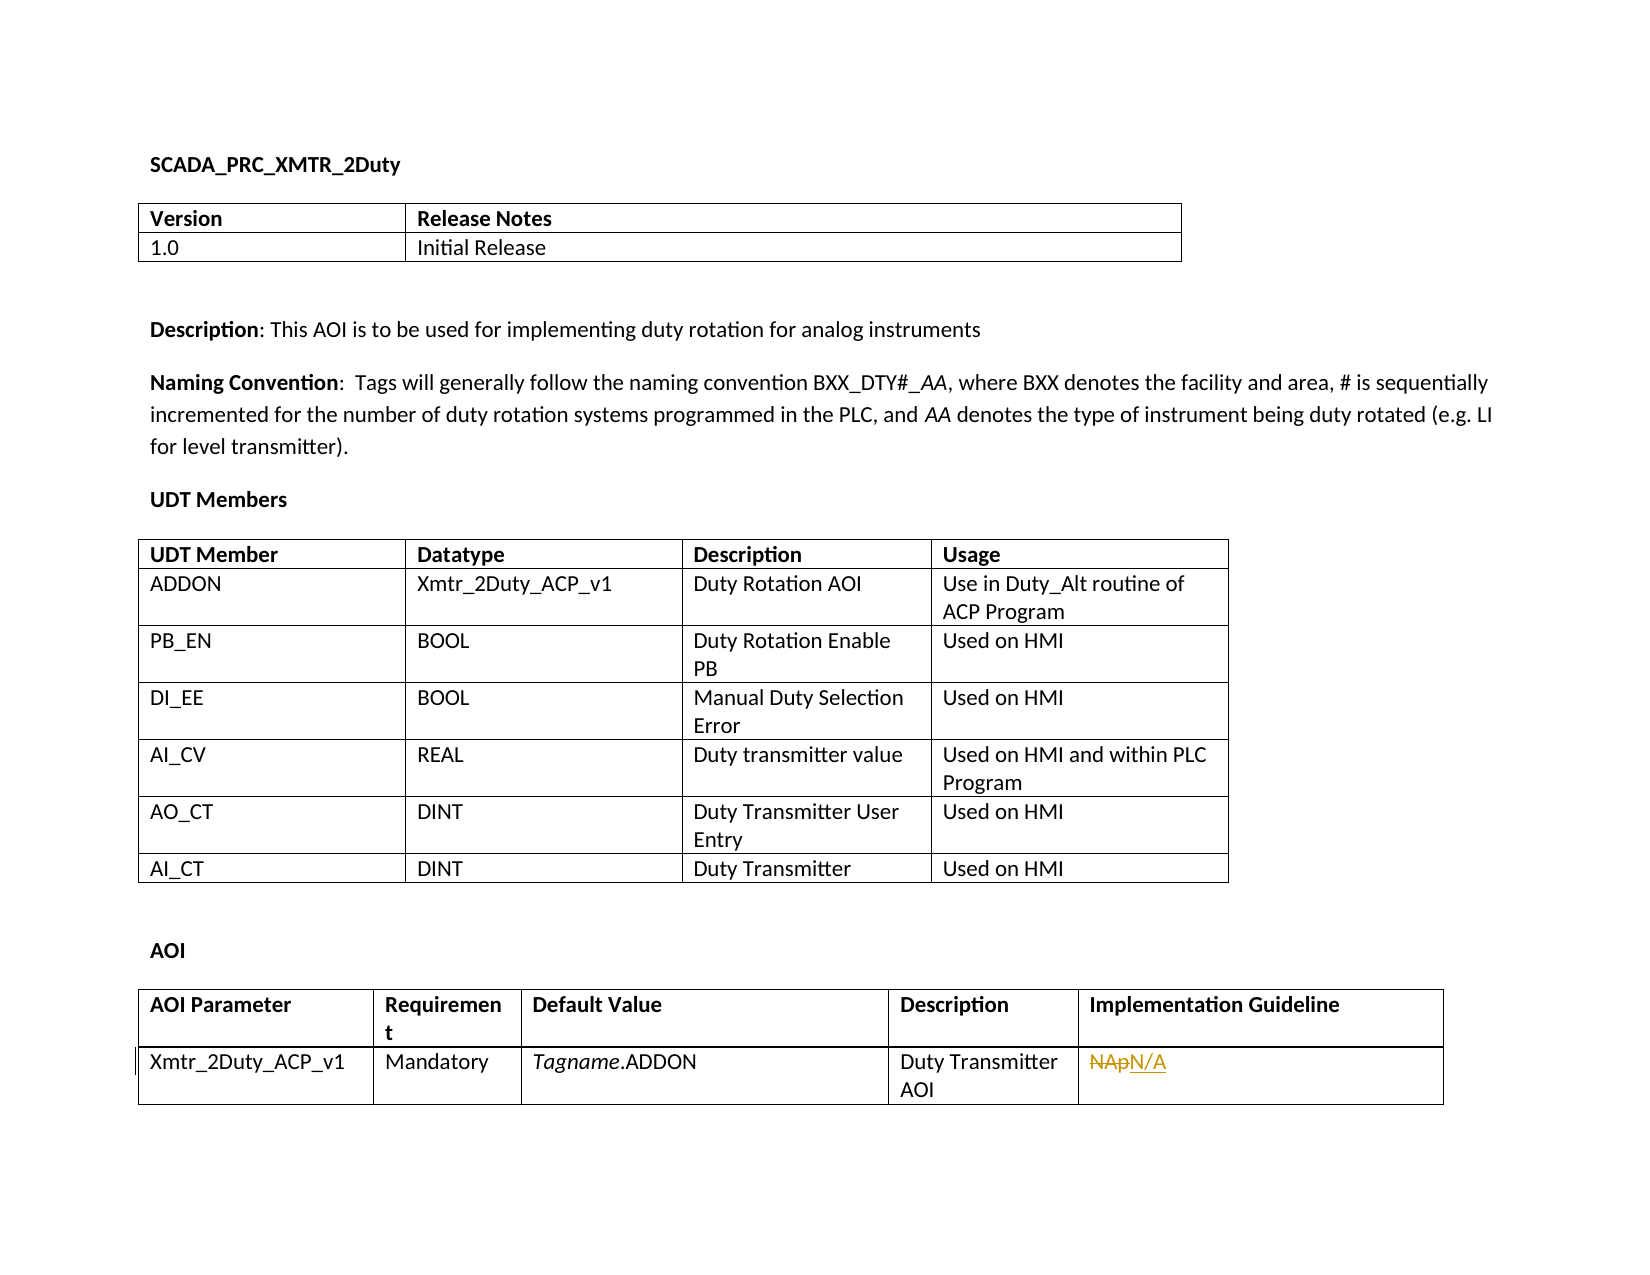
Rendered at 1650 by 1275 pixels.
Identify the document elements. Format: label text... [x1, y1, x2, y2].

table_header Release Notes [406, 204, 1181, 232]
table_header AOI Parameter [139, 990, 373, 1046]
text UDT Members [150, 486, 1500, 514]
table_cell AI_CV [139, 740, 405, 796]
table_cell Duty Rotation Enable PB [683, 626, 931, 682]
table_cell Duty Transmitter User Entry [683, 797, 931, 853]
table_header Description [889, 990, 1078, 1046]
table_cell Duty Transmitter AOI [889, 1048, 1078, 1103]
table_cell Used on HMI [932, 626, 1228, 682]
table_cell Initial Release [406, 233, 1181, 261]
table_cell Used on HMI [932, 854, 1228, 882]
table_cell Tagname.ADDON [522, 1048, 888, 1103]
text SCADA_PRC_XMTR_2Duty [150, 150, 1500, 178]
table_header Default Value [522, 990, 888, 1046]
table_header Version [139, 204, 405, 232]
table_header Description [683, 540, 931, 568]
table_cell BOOL [406, 683, 682, 739]
table_cell Xmtr_2Duty_ACP_v1 [406, 569, 682, 625]
table_cell Used on HMI [932, 797, 1228, 853]
table_cell Mandatory [374, 1048, 521, 1103]
table_cell ADDON [139, 569, 405, 625]
table_cell Used on HMI and within PLC Program [932, 740, 1228, 796]
table_cell Duty Rotation AOI [683, 569, 931, 625]
table_cell [1079, 1048, 1443, 1103]
table_cell REAL [406, 740, 682, 796]
table_header Requirement [374, 990, 521, 1046]
table_header Datatype [406, 540, 682, 568]
table_cell BOOL [406, 626, 682, 682]
table_cell AO_CT [139, 797, 405, 853]
table_cell 1.0 [139, 233, 405, 261]
table_cell AI_CT [139, 854, 405, 882]
text Naming Convention: Tags will generally follow the naming convention BXX_DTY#_AA, where BXX denotes the facility and area, # is sequentially incremented for the number of duty rotation systems programmed in the PLC, and AA denotes the type of instrument being duty rotated (e.g. LI for level transmitter). [150, 368, 1500, 461]
table_cell Manual Duty Selection Error [683, 683, 931, 739]
table_cell Duty Transmitter [683, 854, 931, 882]
table_cell DINT [406, 797, 682, 853]
table_header UDT Member [139, 540, 405, 568]
table_cell DI_EE [139, 683, 405, 739]
table_cell Duty transmitter value [683, 740, 931, 796]
table_cell Used on HMI [932, 683, 1228, 739]
table_header Implementation Guideline [1079, 990, 1443, 1046]
table_cell Xmtr_2Duty_ACP_v1 [139, 1048, 373, 1103]
text Description: This AOI is to be used for implementing duty rotation for analog instruments [150, 315, 1500, 343]
table_header Usage [932, 540, 1228, 568]
table_cell DINT [406, 854, 682, 882]
table_cell PB_EN [139, 626, 405, 682]
table_cell Use in Duty_Alt routine of ACP Program [932, 569, 1228, 625]
text AOI [150, 936, 1500, 964]
